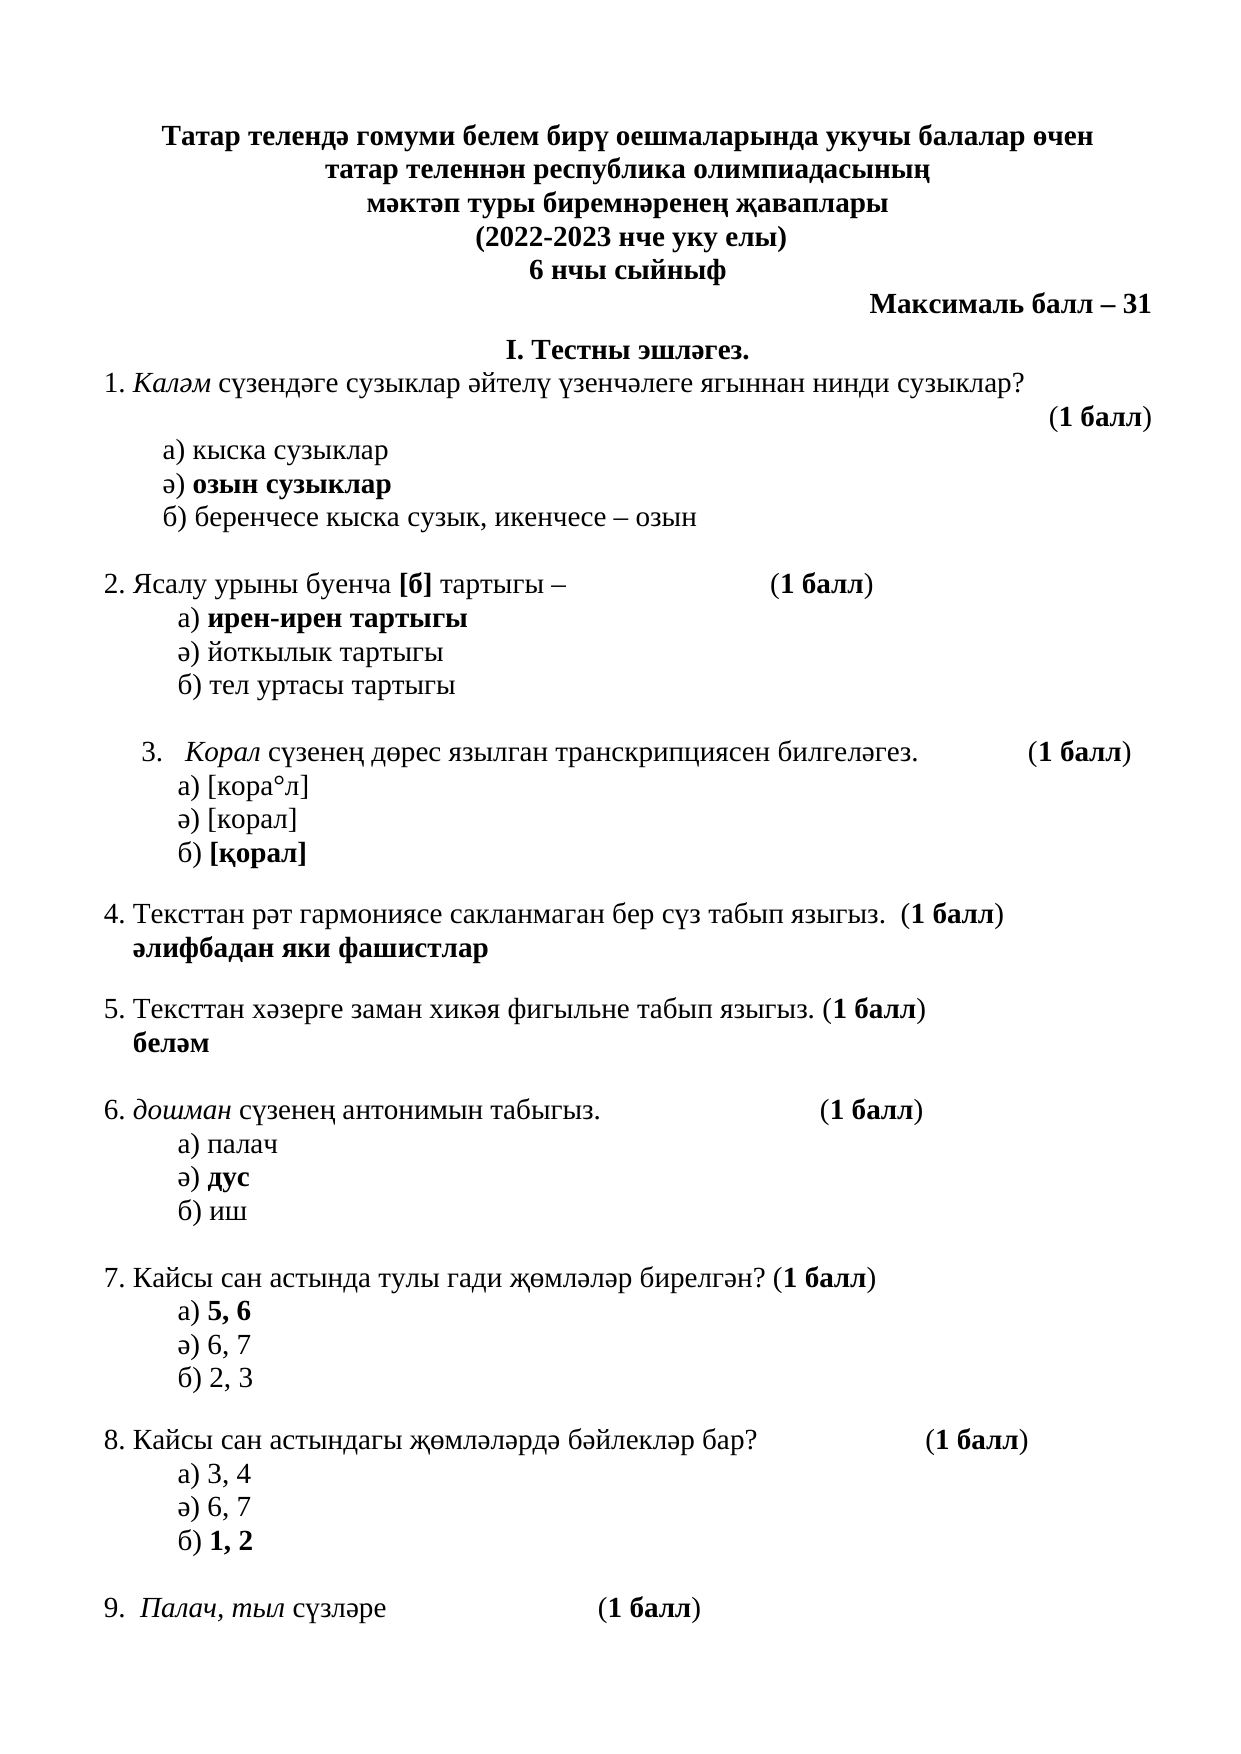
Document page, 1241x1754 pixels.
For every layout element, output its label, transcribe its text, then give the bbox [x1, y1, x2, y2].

text ә) озын сузыклар [103, 466, 1152, 499]
text I. Тестны эшләгез. [103, 332, 1152, 365]
text 9. Палач, тыл сүзләре (1 балл) [103, 1590, 1152, 1623]
text б) [қорал] [103, 835, 1152, 868]
text ә) 6, 7 [103, 1327, 1152, 1361]
text а) кыска сузыклар [103, 432, 1152, 466]
text б) 2, 3 [103, 1361, 1152, 1394]
text Татар телендә гомуми белем бирү оешмаларында укучы балалар өчен [103, 118, 1152, 152]
text мәктәп туры биремнәренең җаваплары [103, 185, 1152, 219]
text 7. Кайсы сан астында тулы гади җөмләләр бирелгән? (1 балл) [103, 1260, 1152, 1293]
text а) 3, 4 [103, 1456, 1152, 1489]
text ә) дус [103, 1159, 1152, 1193]
text 1. Каләм сүзендәге сузыклар әйтелү үзенчәлеге ягыннан нинди сузыклар? [103, 365, 1152, 399]
text а) [кора°л] [103, 768, 1152, 801]
text б) иш [103, 1193, 1152, 1226]
text татар теленнән республика олимпиадасының [103, 152, 1152, 185]
text 4. Тексттан рәт гармониясе сакланмаган бер сүз табып языгыз. (1 балл) [103, 897, 1152, 930]
text а) палач [103, 1126, 1152, 1159]
text ә) [корал] [103, 801, 1152, 835]
text б) тел уртасы тартыгы [103, 667, 1152, 701]
text 5. Тексттан хәзерге заман хикәя фигыльне табып языгыз. (1 балл) [103, 992, 1152, 1025]
text 2. Ясалу урыны буенча [б] тартыгы – (1 балл) [103, 567, 1152, 600]
text Максималь балл – 31 [103, 286, 1152, 319]
text б) 1, 2 [103, 1523, 1152, 1556]
text беләм [103, 1025, 1152, 1059]
text б) беренчесе кыска сузык, икенчесе – озын [103, 499, 1152, 533]
text әлифбадан яки фашистлар [103, 930, 1152, 964]
text 8. Кайсы сан астындагы җөмләләрдә бәйлекләр бар? (1 балл) [103, 1422, 1152, 1456]
text 3. Корал сүзенең дөрес язылган транскрипциясен билгеләгез. (1 балл) [141, 734, 1152, 768]
text 6 нчы сыйныф [103, 252, 1152, 286]
text ә) 6, 7 [103, 1489, 1152, 1523]
text (2022-2023 нче уку елы) [103, 219, 1152, 252]
text (1 балл) [103, 399, 1152, 432]
text а) 5, 6 [103, 1293, 1152, 1327]
text ә) йоткылык тартыгы [103, 634, 1152, 667]
text 6. дошман сүзенең антонимын табыгыз. (1 балл) [103, 1092, 1152, 1126]
text а) ирен-ирен тартыгы [103, 600, 1152, 634]
